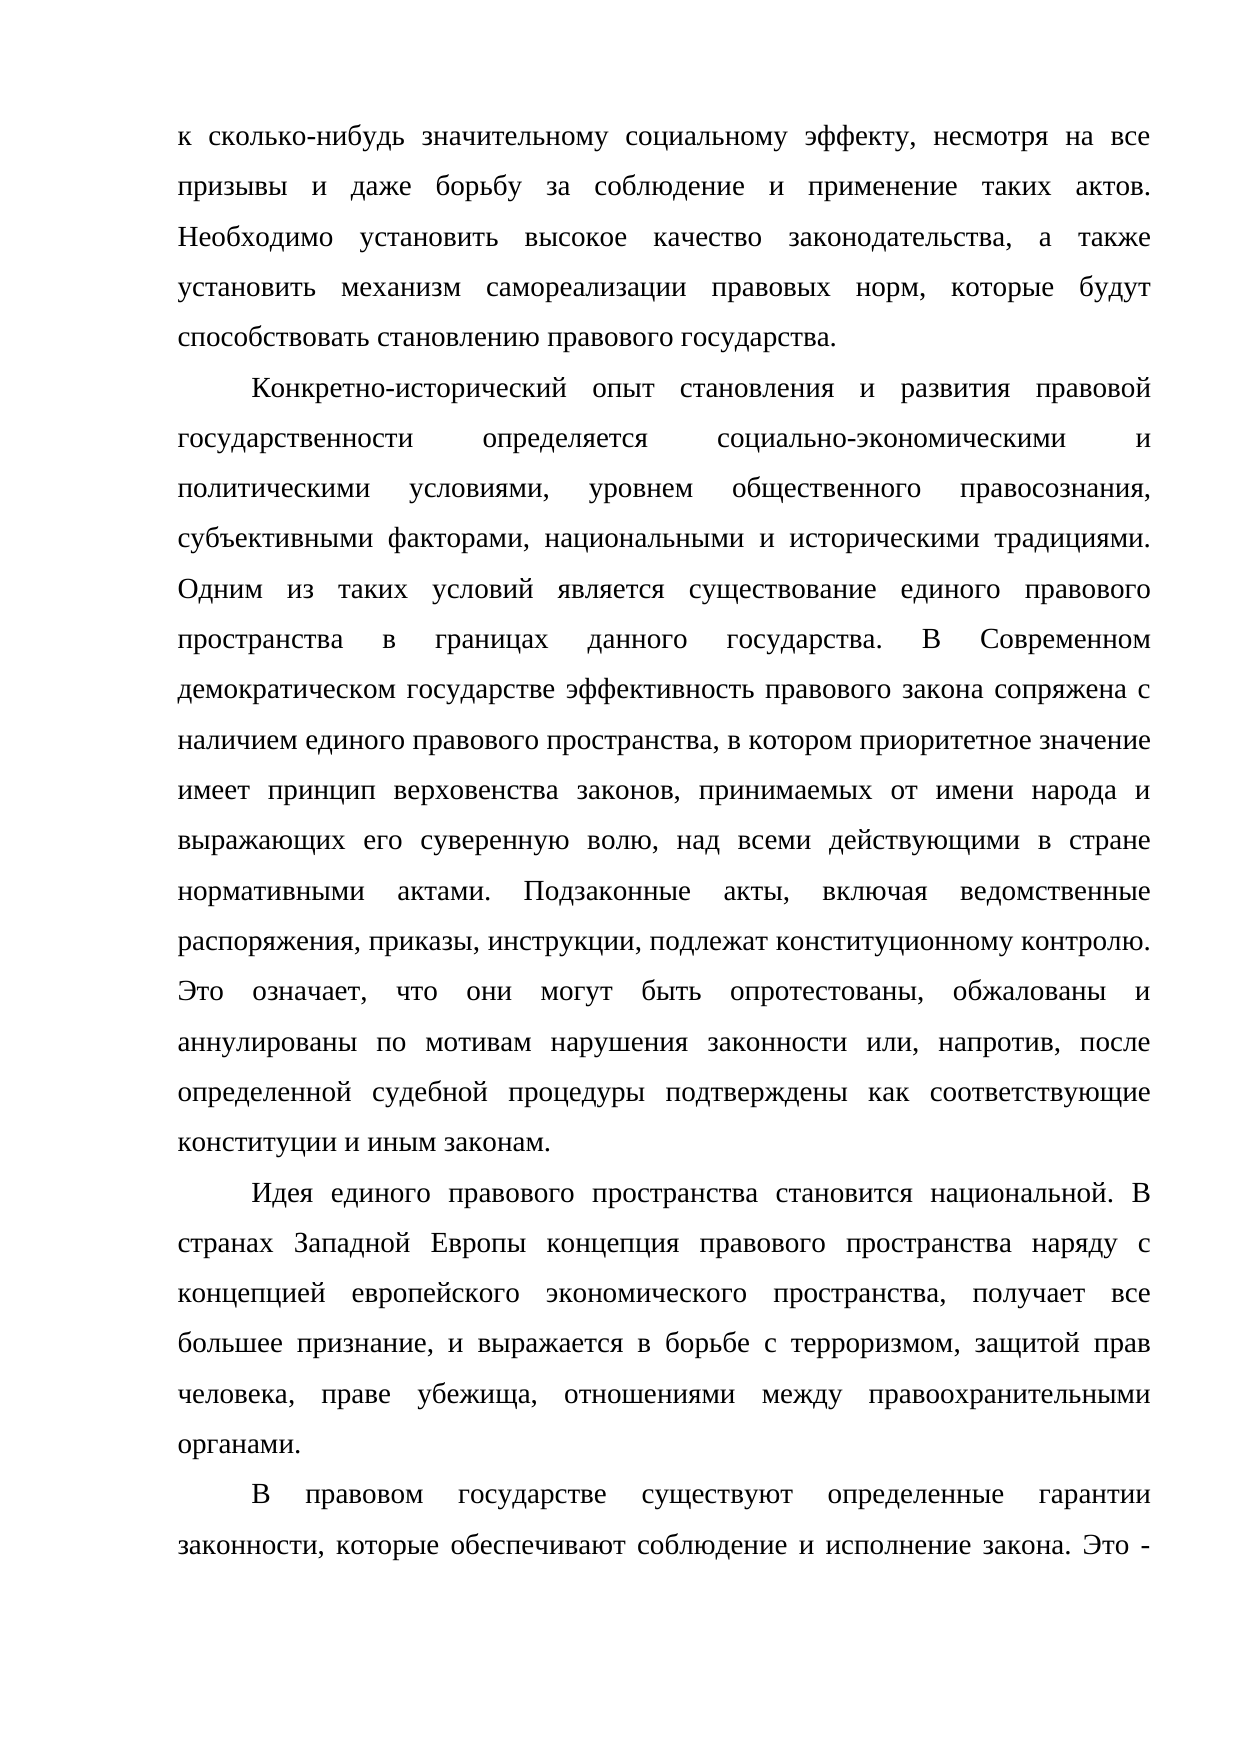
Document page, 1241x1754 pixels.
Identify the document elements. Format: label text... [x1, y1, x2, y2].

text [177, 1477, 1152, 1560]
text Идея единого правового пространства становится национальной. В странах Западной Европы концепция правового пространства наряду с концепцией европейского экономического пространства, получает все большее признание, и выражается в борьбе с терроризмом, защитой прав человека, праве убежища, отношениями между правоохранительными органами. [177, 1175, 1152, 1460]
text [177, 118, 1152, 353]
text Конкретно-исторический опыт становления и развития правовой государственности определяется социально-экономическими и политическими условиями, уровнем общественного правосознания, субъективными факторами, национальными и историческими традициями. Одним из таких условий является существование единого правового пространства в границах данного государства. В Современном демократическом государстве эффективность правового закона сопряжена с наличием единого правового пространства, в котором приоритетное значение имеет принцип верховенства законов, принимаемых от имени народа и выражающих его суверенную волю, над всеми действующими в стране нормативными актами. Подзаконные акты, включая ведомственные распоряжения, приказы, инструкции, подлежат конституционному контролю. Это означает, что они могут быть опротестованы, обжалованы и аннулированы по мотивам нарушения законности или, напротив, после определенной судебной процедуры подтверждены как соответствующие конституции и иным законам. [177, 370, 1152, 1158]
